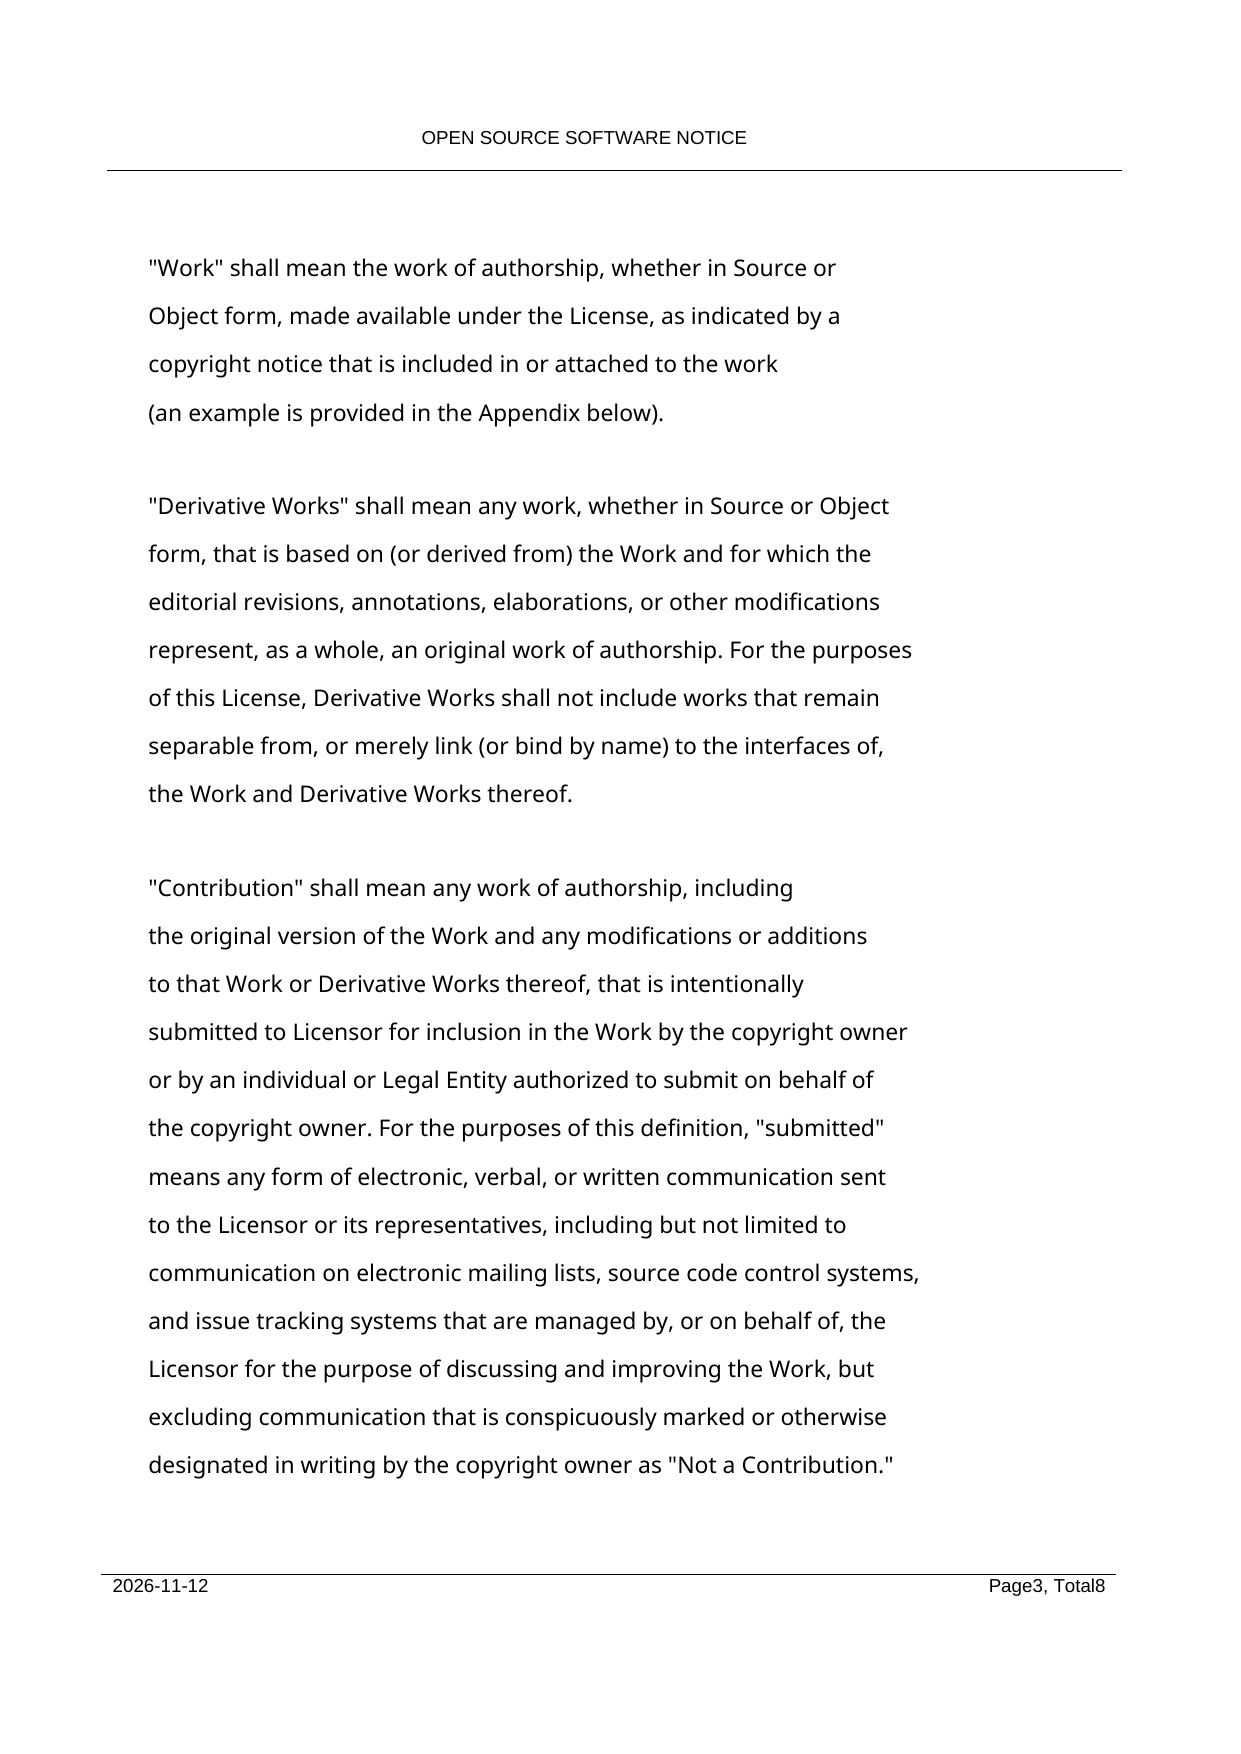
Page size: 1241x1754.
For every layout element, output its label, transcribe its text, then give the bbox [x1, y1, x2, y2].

text of this License, Derivative Works shall not include works that remain [112, 682, 1128, 714]
text Licensor for the purpose of discussing and improving the Work, but [112, 1352, 1128, 1385]
text editorial revisions, annotations, elaborations, or other modifications [112, 585, 1128, 618]
text represent, as a whole, an original work of authorship. For the purposes [112, 633, 1128, 666]
text copyright notice that is included in or attached to the work [112, 348, 1128, 380]
text and issue tracking systems that are managed by, or on behalf of, the [112, 1304, 1128, 1337]
text "Contribution" shall mean any work of authorship, including [112, 871, 1128, 903]
text the copyright owner. For the purposes of this definition, "submitted" [112, 1112, 1128, 1144]
text to that Work or Derivative Works thereof, that is intentionally [112, 967, 1128, 1000]
text "Derivative Works" shall mean any work, whether in Source or Object [112, 489, 1128, 522]
text designated in writing by the copyright owner as "Not a Contribution." [112, 1448, 1128, 1481]
text the Work and Derivative Works thereof. [112, 778, 1128, 810]
text (an example is provided in the Appendix below). [112, 396, 1128, 428]
text separable from, or merely link (or bind by name) to the interfaces of, [112, 730, 1128, 762]
text "Work" shall mean the work of authorship, whether in Source or [112, 251, 1128, 284]
text form, that is based on (or derived from) the Work and for which the [112, 537, 1128, 570]
text or by an individual or Legal Entity authorized to submit on behalf of [112, 1063, 1128, 1096]
text means any form of electronic, verbal, or written communication sent [112, 1160, 1128, 1192]
text submitted to Licensor for inclusion in the Work by the copyright owner [112, 1015, 1128, 1048]
text the original version of the Work and any modifications or additions [112, 919, 1128, 952]
text excluding communication that is conspicuously marked or otherwise [112, 1400, 1128, 1433]
text Object form, made available under the License, as indicated by a [112, 299, 1128, 332]
text to the Licensor or its representatives, including but not limited to [112, 1208, 1128, 1240]
text communication on electronic mailing lists, source code control systems, [112, 1256, 1128, 1288]
